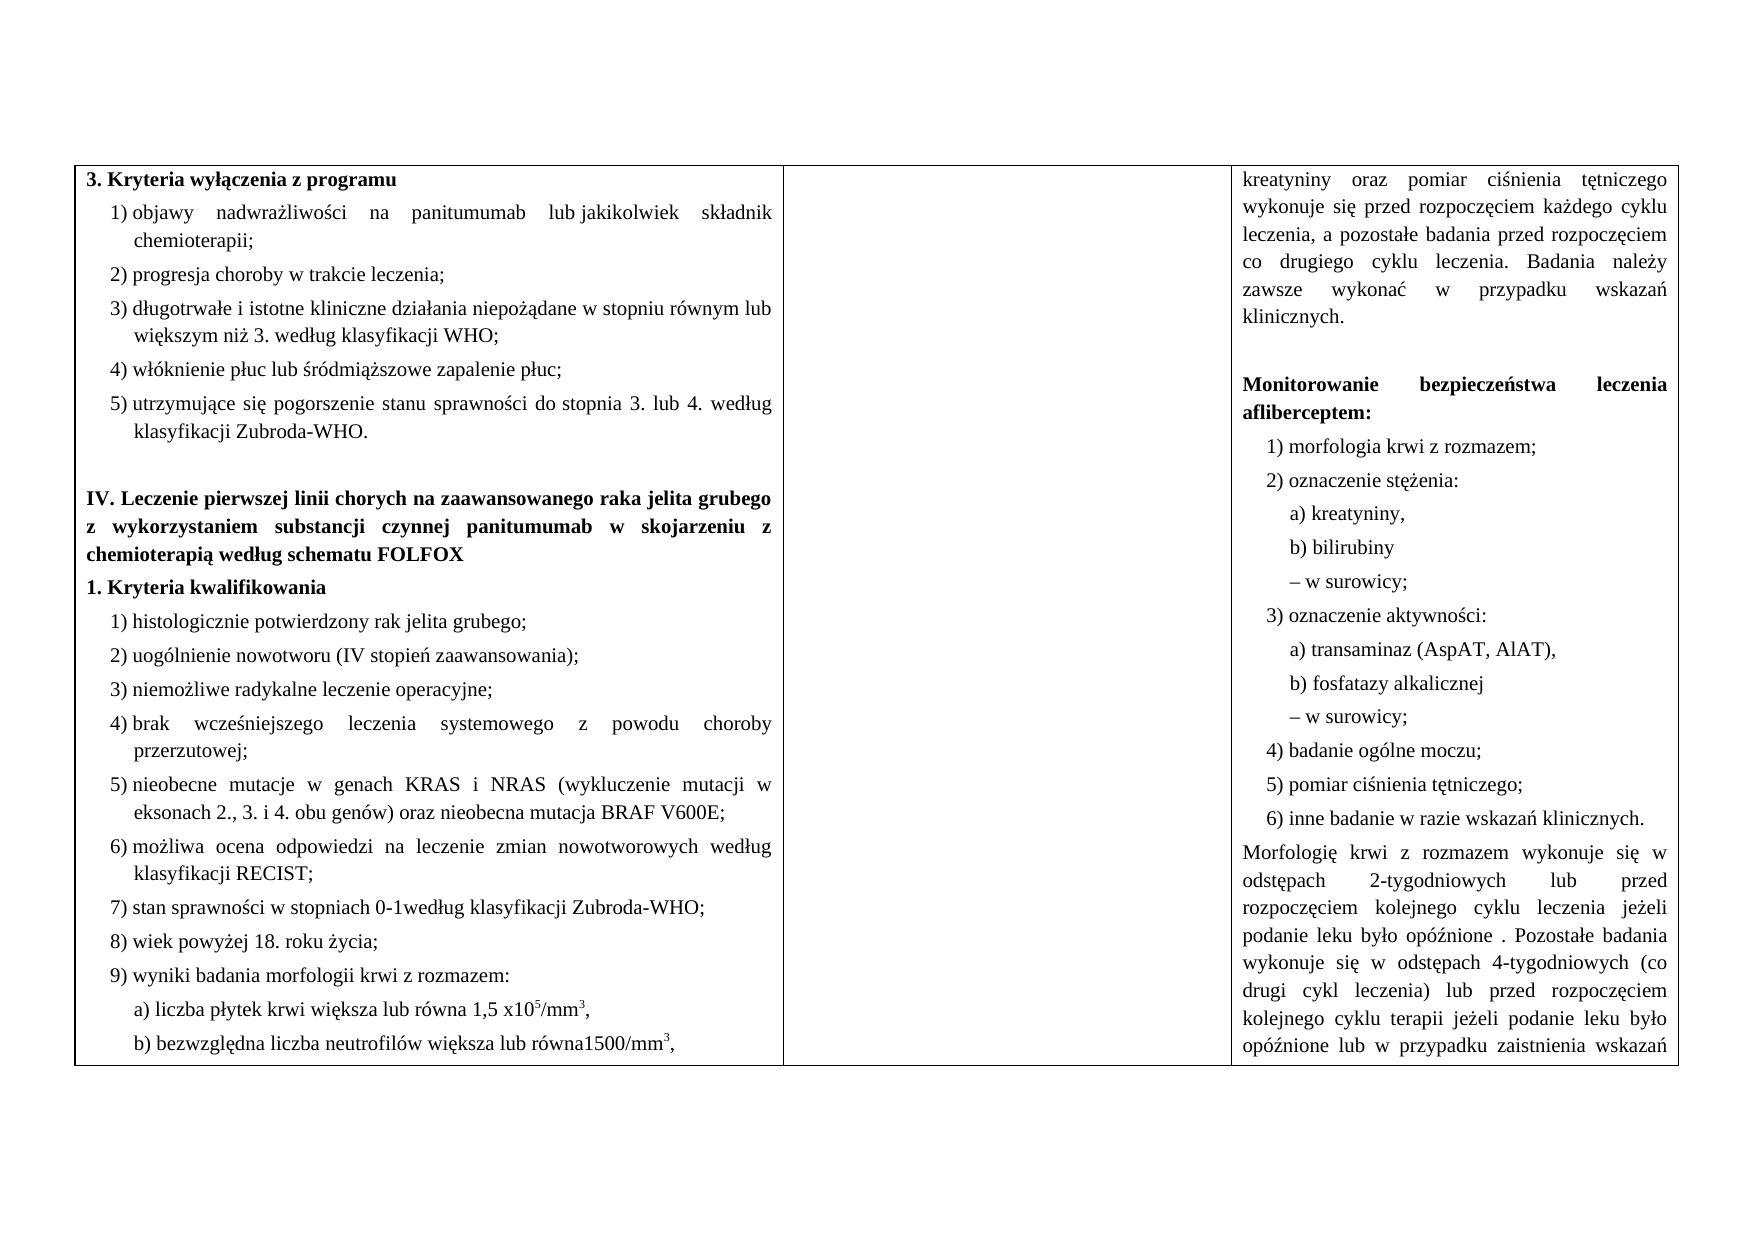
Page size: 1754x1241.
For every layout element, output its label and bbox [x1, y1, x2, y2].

table_cell [1232, 166, 1678, 1065]
table_cell [784, 166, 1231, 1065]
table_cell [76, 166, 783, 1065]
